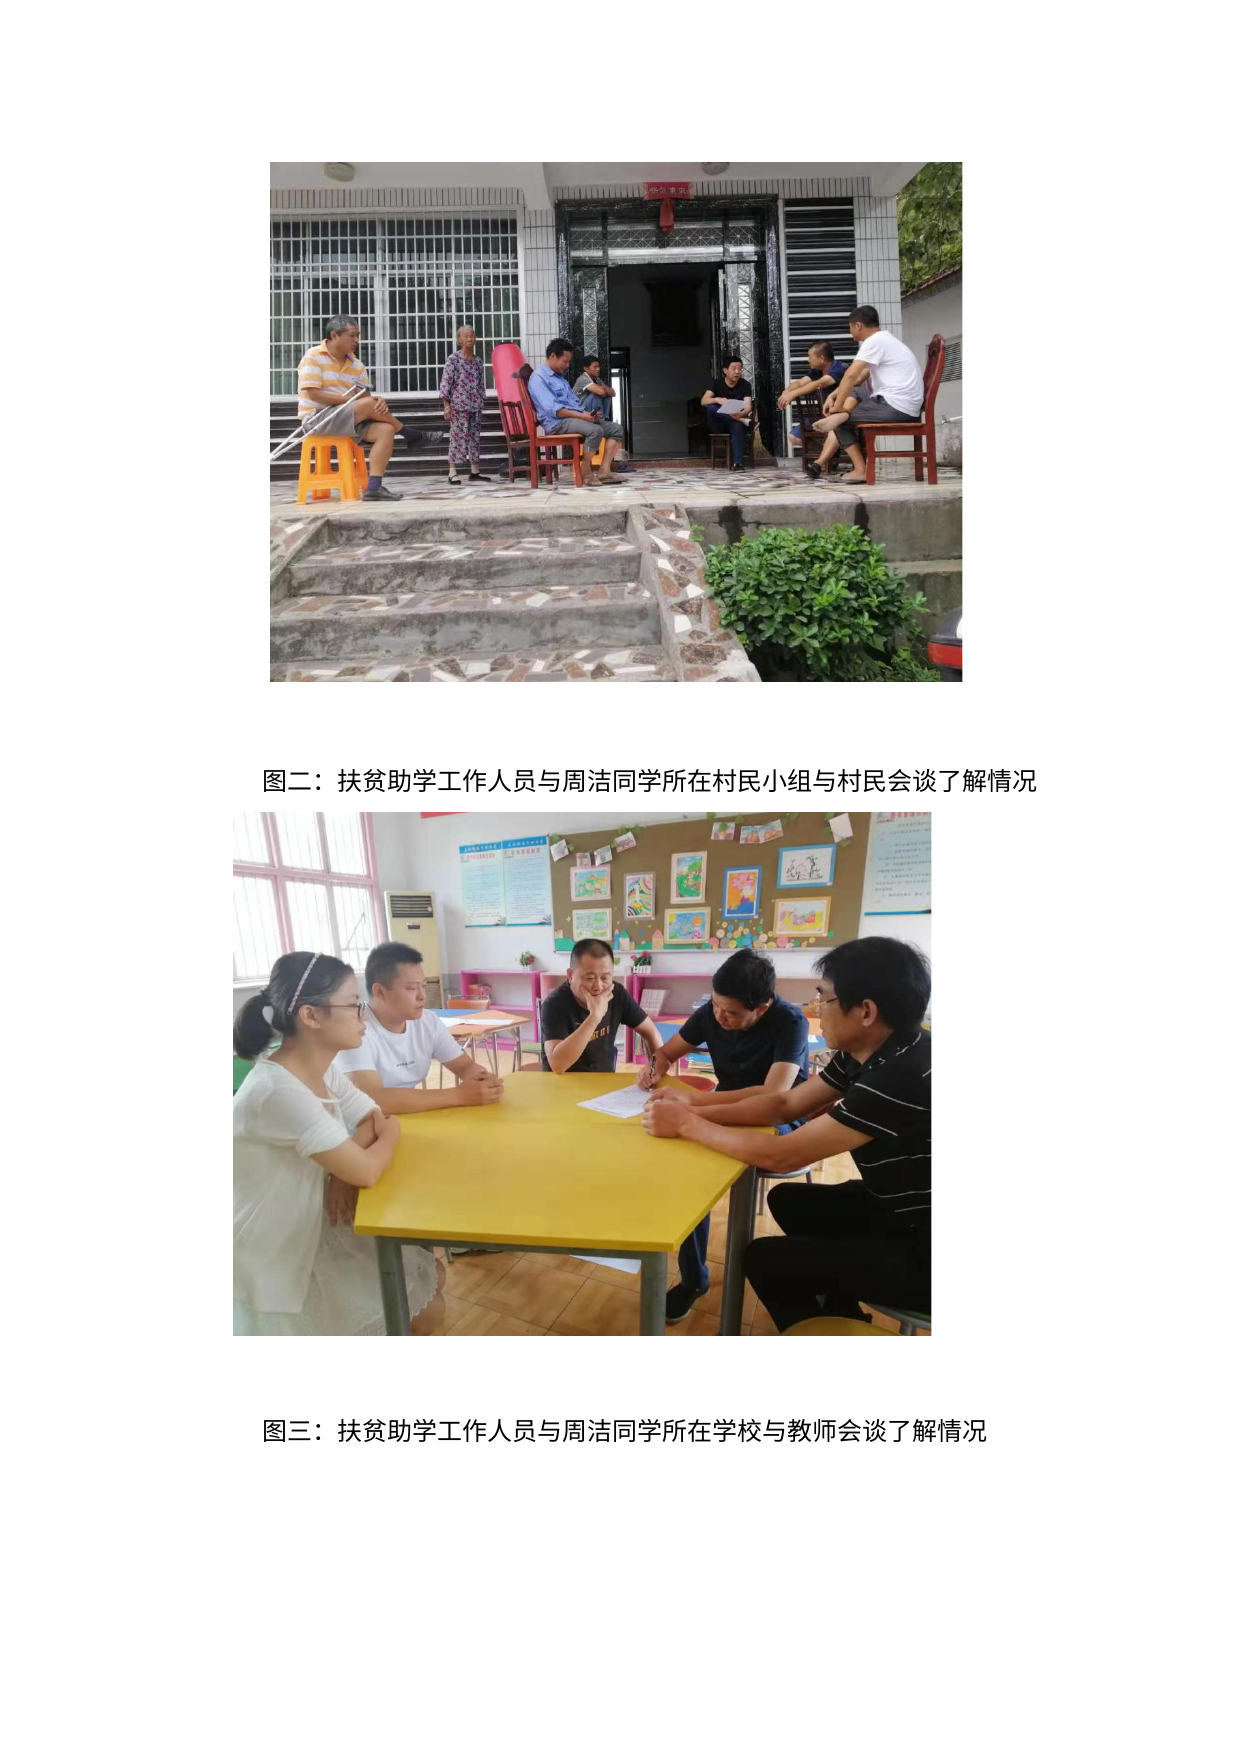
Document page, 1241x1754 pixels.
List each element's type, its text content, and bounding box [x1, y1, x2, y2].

text 图三：扶贫助学工作人员与周洁同学所在学校与教师会谈了解情况 [187, 1397, 1053, 1462]
picture [270, 162, 963, 682]
text 图二：扶贫助学工作人员与周洁同学所在村民小组与村民会谈了解情况 [187, 747, 1053, 812]
picture [233, 812, 932, 1336]
